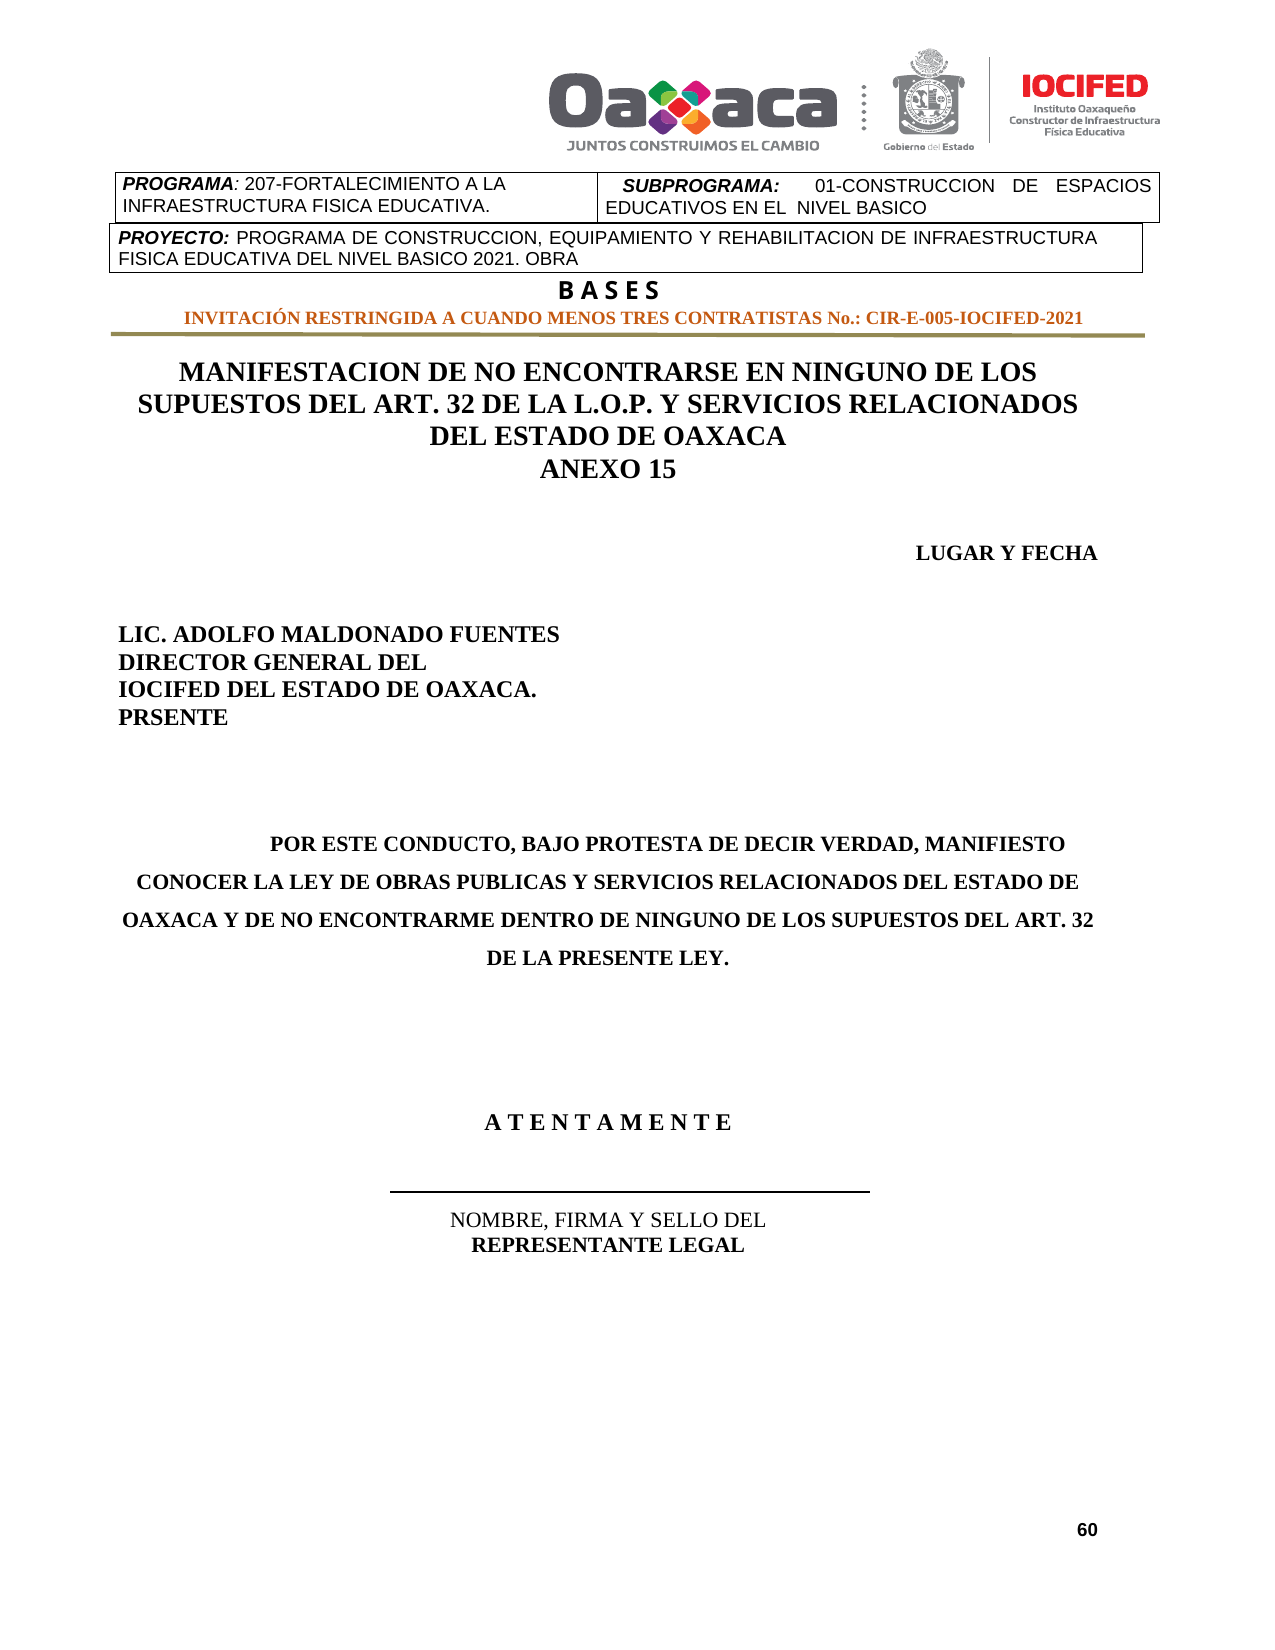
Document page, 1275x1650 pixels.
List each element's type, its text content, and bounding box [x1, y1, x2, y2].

subtitle A T E N T A M E N T E [118, 1108, 1098, 1136]
text PRSENTE [118, 703, 1098, 730]
text MANIFESTACION DE NO ENCONTRARSE EN NINGUNO DE LOS SUPUESTOS DEL ART. 32 DE .P. Y SERVICIOS RELACIONADOS DEL ESTADO DE OAXACA [118, 355, 1098, 452]
text ANEXO 15 [118, 452, 1098, 484]
text REPRESENTANTE LEGAL [118, 1232, 1098, 1257]
text LUGAR Y FECHA [118, 539, 1098, 565]
text IOCIFED DEL ESTADO DE OAXACA. [118, 675, 1098, 703]
text NOMBRE, FIRMA Y SELLO DEL [118, 1207, 1098, 1232]
text LIC. ADOLFO MALDONADO FUENTES [118, 620, 1098, 647]
text POR ESTE CONDUCTO, BAJO PROTESTA DE DECIR VERDAD, MANIFIESTO CONOCER OBRAS PUBLICAS Y SERVICIOS RELACIONADOS DEL ESTADO DE OAXACA Y DE NO ENCONTRARME DENTRO DE NINGUNO DE LOS SUPUESTOS DEL ART. 32 DE [118, 831, 1098, 970]
text DIRECTOR GENERAL DEL [118, 647, 1098, 675]
